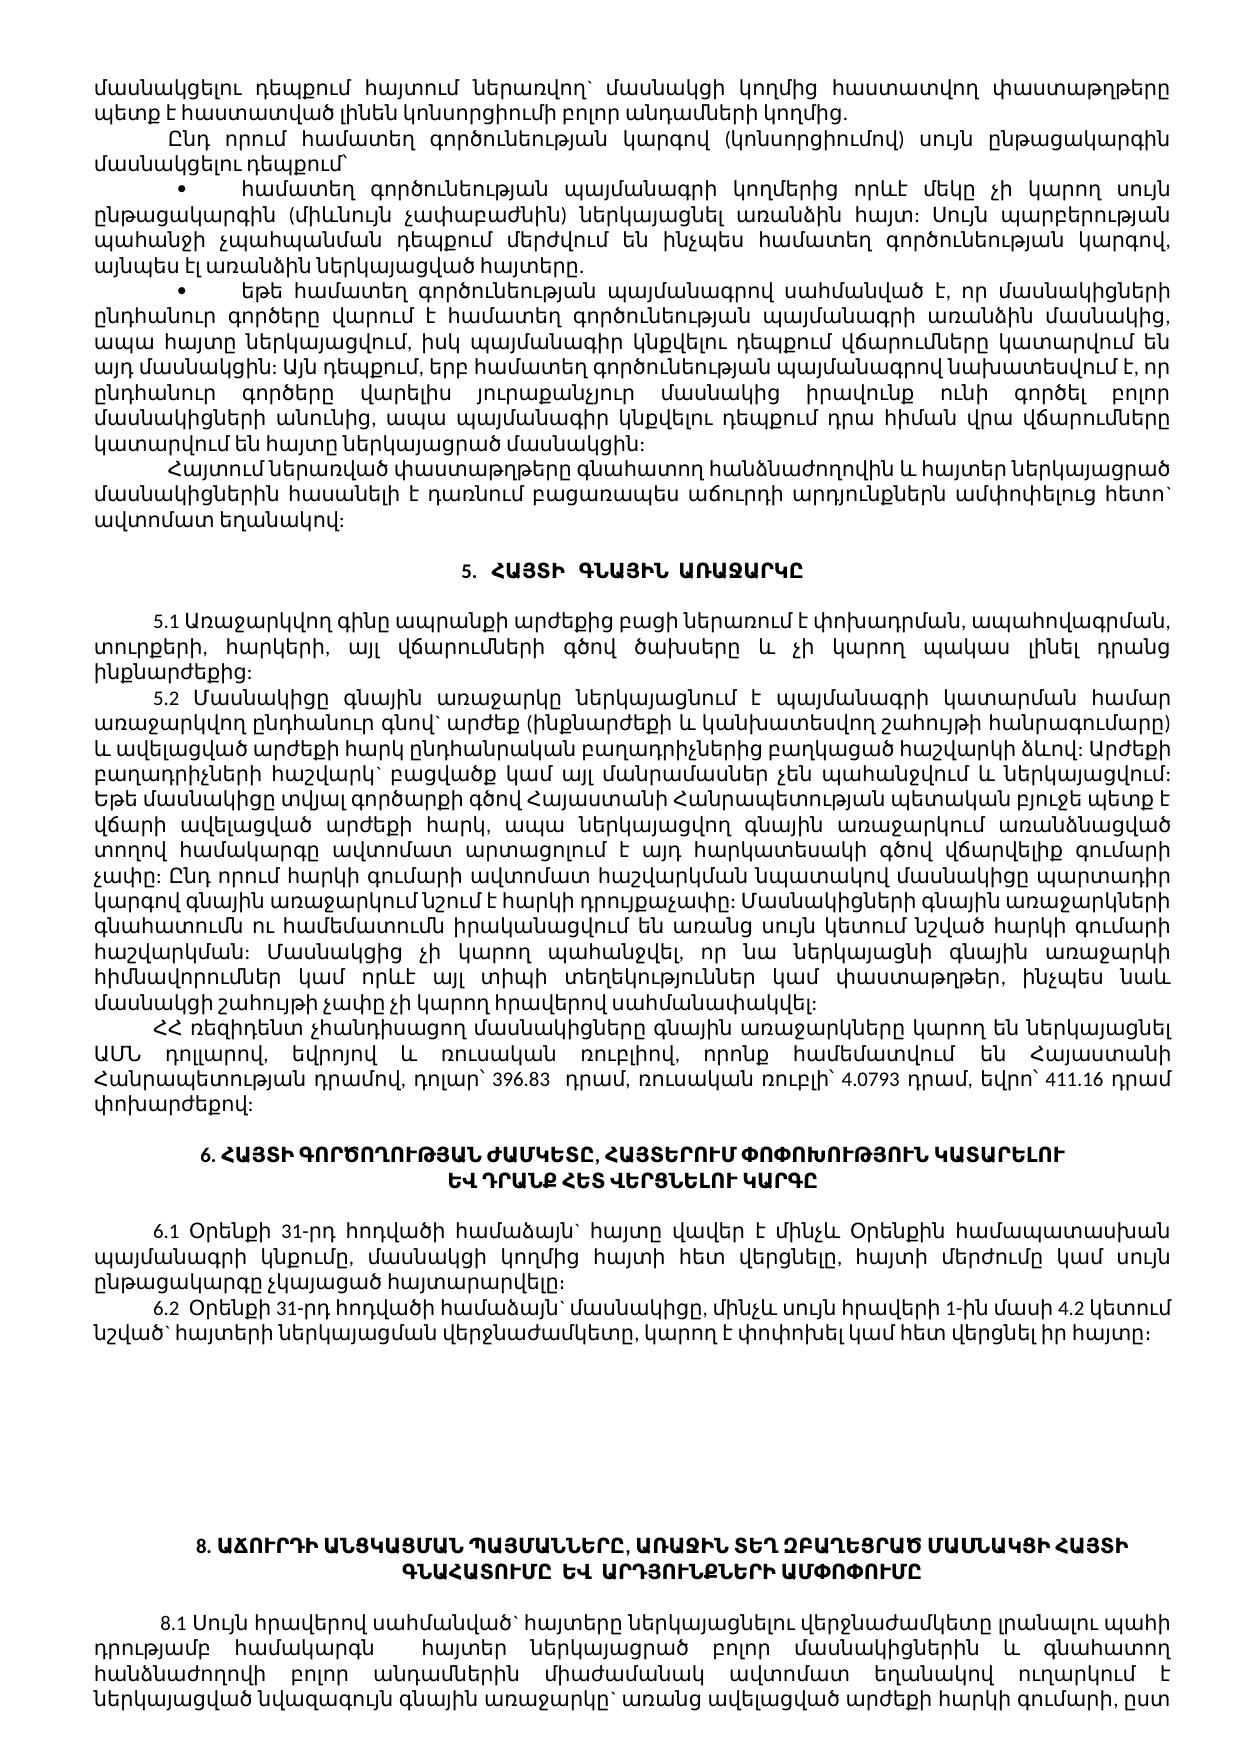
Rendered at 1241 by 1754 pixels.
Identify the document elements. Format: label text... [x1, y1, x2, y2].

text 5.1 Առաջարկվող գինը ապրանքի արժեքից բացի ներառում է փոխադրման, ապահովագրման, տուրքերի, հարկերի, այլ վճարումների գծով ծախսերը և չի կարող պակաս լինել դրանց ինքնարժեքից: [94, 609, 1171, 685]
text Հայտում ներառված փաստաթղթերը գնահատող հանձնաժողովին և հայտեր ներկայացրած մասնակիցներին հասանելի է դառնում բացառապես աճուրդի արդյունքներն ամփոփելուց հետո` ավտոմատ եղանակով: [94, 456, 1171, 532]
text Ընդ որում համատեղ գործունեության կարգով (կոնսորցիումով) սույն ընթացակարգին մասնակցելու դեպքում՝ [94, 126, 1171, 177]
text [94, 75, 1171, 126]
text ԳՆԱՀԱՏՈՒՄԸ ԵՎ ԱՐԴՅՈՒՆՔՆԵՐԻ ԱՄՓՈՓՈՒՄԸ [94, 1559, 1171, 1584]
list եթե համատեղ գործունեության պայմանագրով սահմանված է, որ մասնակիցների ընդհանուր գործերը վարում է համատեղ գործունեության պայմանագրի առանձին մասնակից, ապա հայտը ներկայացվում, իսկ պայմանագիր կնքվելու դեպքում վճարումները կատարվում են այդ մասնակցին: Այն դեպքում, երբ համատեղ գործունեության պայմանագրով նախատեսվում է, որ ընդհանուր գործերը վարելիս յուրաքանչյուր մասնակից իրավունք ունի գործել բոլոր մասնակիցների անունից, ապա պայմանագիր կնքվելու դեպքում դրա հիման վրա վճարումները կատարվում են հայտը ներկայացրած մասնակցին: [94, 278, 1171, 456]
text 6.1 Օրենքի 31-րդ հոդվածի համաձայն` հայտը վավեր է մինչև Օրենքին համապատասխան պայմանագրի կնքումը, մասնակցի կողմից հայտի հետ վերցնելը, հայտի մերժումը կամ սույն ընթացակարգը չկայացած հայտարարվելը։ [94, 1219, 1171, 1295]
text 5.2 Մասնակիցը գնային առաջարկը ներկայացնում է պայմանագրի կատարման համար առաջարկվող ընդհանուր գնով` արժեք (ինքնարժեքի և կանխատեսվող շահույթի հանրագումարը) և ավելացված արժեքի հարկ ընդհանրական բաղադրիչներից բաղկացած հաշվարկի ձևով: Արժեքի բաղադրիչների հաշվարկ` բացվածք կամ այլ մանրամասներ չեն պահանջվում և ներկայացվում: Եթե մասնակիցը տվյալ գործարքի գծով Հայաստանի Հանրապետության պետական բյուջե պետք է վճարի ավելացված արժեքի հարկ, ապա ներկայացվող գնային առաջարկում առանձնացված տողով համակարգը ավտոմատ արտացոլում է այդ հարկատեսակի գծով վճարվելիք գումարի չափը: Ընդ որում հարկի գումարի ավտոմատ հաշվարկման նպատակով մասնակիցը պարտադիր կարգով գնային առաջարկում նշում է հարկի դրույքաչափը: Մասնակիցների գնային առաջարկների գնահատումն ու համեմատումն իրականացվում են առանց սույն կետում նշված հարկի գումարի հաշվարկման: Մասնակցից չի կարող պահանջվել, որ նա ներկայացնի գնային առաջարկի հիմնավորումներ կամ որևէ այլ տիպի տեղեկություններ կամ փաստաթղթեր, ինչպես նաև մասնակցի շահույթի չափը չի կարող հրավերով սահմանափակվել: [94, 685, 1171, 1015]
text 6.2 Օրենքի 31-րդ հոդվածի համաձայն` մասնակիցը, մինչև սույն հրավերի 1-ին մասի 4.2 կետում նշված` հայտերի ներկայացման վերջնաժամկետը, կարող է փոփոխել կամ հետ վերցնել իր հայտը։ [94, 1295, 1171, 1346]
text 5. ՀԱՅՏԻ ԳՆԱՅԻՆ ԱՌԱՋԱՐԿԸ [94, 558, 1171, 583]
text 8. ԱՃՈՒՐԴԻ ԱՆՑԿԱՑՄԱՆ ՊԱՅՄԱՆՆԵՐԸ, ԱՌԱՋԻՆ ՏԵՂ ԶԲԱՂԵՑՐԱԾ ՄԱՍՆԱԿՑԻ ՀԱՅՏԻ [94, 1534, 1171, 1559]
text 6. ՀԱՅՏԻ ԳՈՐԾՈՂՈՒԹՅԱՆ ԺԱՄԿԵՏԸ, ՀԱՅՏԵՐՈՒՄ ՓՈՓՈԽՈՒԹՅՈՒՆ ԿԱՏԱՐԵԼՈՒ [94, 1142, 1171, 1168]
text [94, 1610, 1171, 1712]
text ՀՀ ռեզիդենտ չհանդիսացող մասնակիցները գնային առաջարկները կարող են ներկայացնել ԱՄՆ դոլլարով, եվրոյով և ռուսական ռուբլիով, որոնք համեմատվում են Հայաստանի Հանրապետության դրամով, դոլար՝ 396.83 դրամ, ռուսական ռուբլի՝ 4.0793 դրամ, եվրո՝ 411.16 դրամ փոխարժեքով: [94, 1015, 1171, 1117]
list համատեղ գործունեության պայմանագրի կողմերից որևէ մեկը չի կարող սույն ընթացակարգին (միևնույն չափաբաժնին) ներկայացնել առանձին հայտ: Սույն պարբերության պահանջի չպահպանման դեպքում մերժվում են ինչպես համատեղ գործունեության կարգով, այնպես էլ առանձին ներկայացված հայտերը. [94, 177, 1171, 278]
text ԵՎ ԴՐԱՆՔ ՀԵՏ ՎԵՐՑՆԵԼՈՒ ԿԱՐԳԸ [94, 1168, 1171, 1193]
